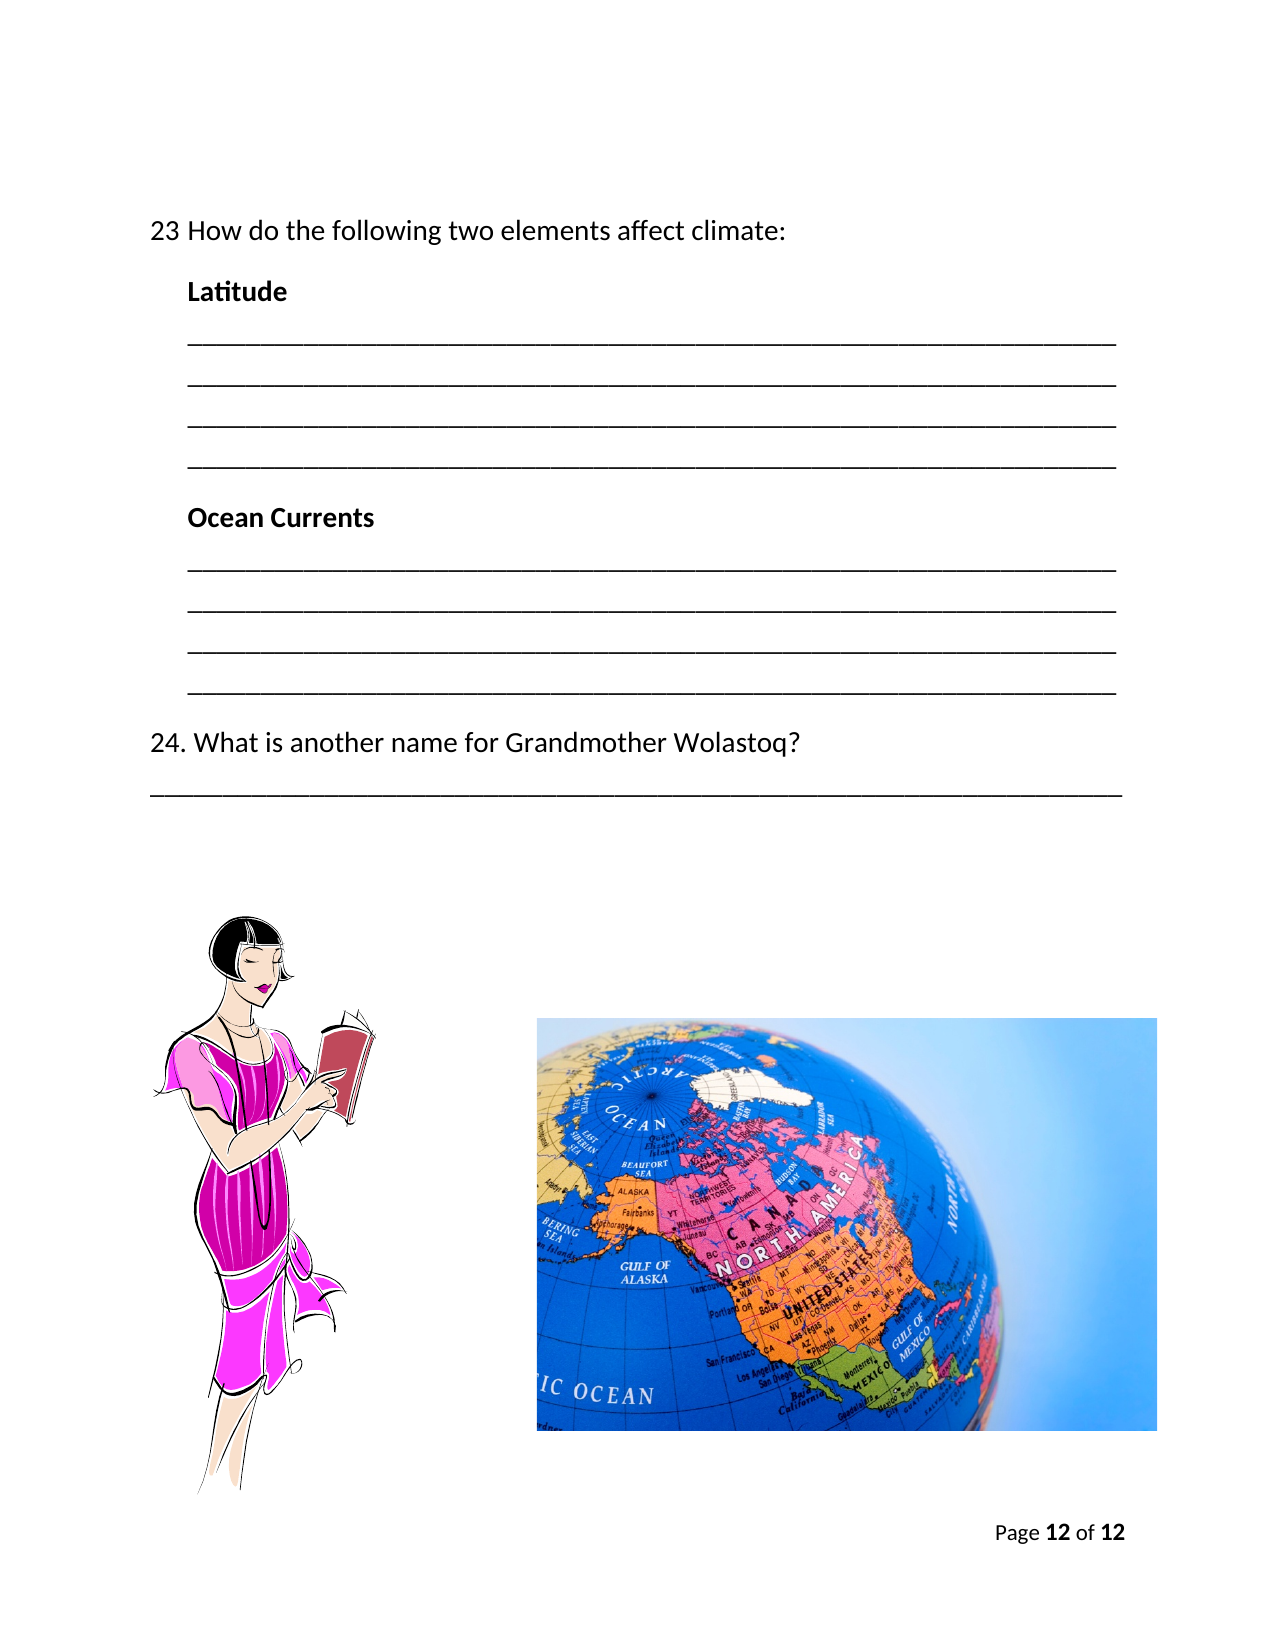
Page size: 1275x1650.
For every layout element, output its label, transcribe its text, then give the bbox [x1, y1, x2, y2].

text Ocean Currents ________________________________________________________________________________________________________________________________________________________________________________________________________________________________________________________________ [187, 499, 1125, 698]
picture [536, 1018, 1158, 1431]
text 24. What is another name for Grandmother Wolastoq? ___________________________________________________________________ [150, 724, 1125, 801]
list How do the following two elements affect climate: [150, 212, 1125, 247]
text Latitude ________________________________________________________________________________________________________________________________________________________________________________________________________________________________________________________________ [187, 273, 1125, 473]
